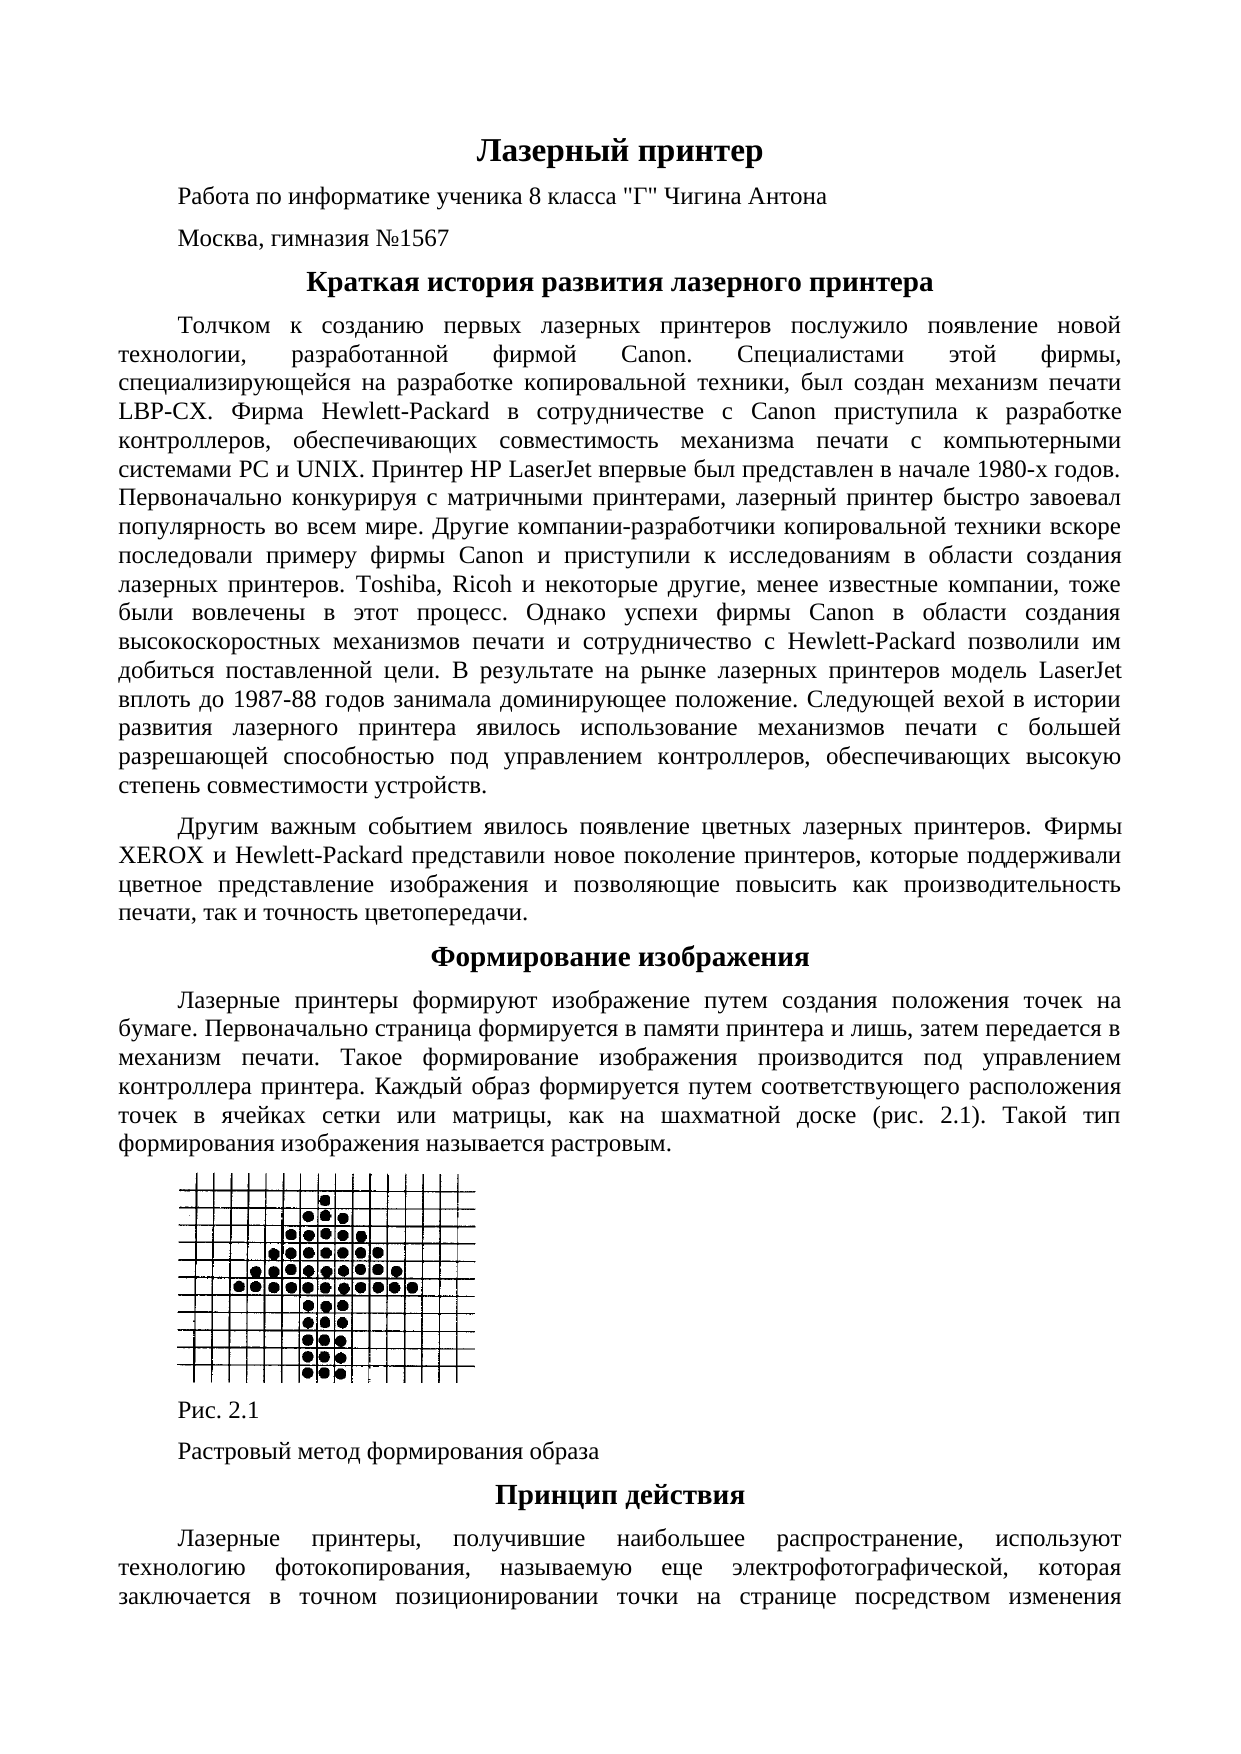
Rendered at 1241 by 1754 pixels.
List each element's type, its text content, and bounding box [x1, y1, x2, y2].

text Москва, гимназия №1567 [118, 223, 1122, 251]
text Работа по информатике ученика 8 класса "Г" Чигина Антона [118, 181, 1122, 210]
text Растровый метод формирования образа [118, 1436, 1122, 1465]
text Рис. 2.1 [118, 1395, 1122, 1424]
text Лазерный принтер [118, 131, 1122, 169]
text Формирование изображения [118, 939, 1122, 972]
text Другим важным событием явилось появление цветных лазерных принтеров. Фирмы XEROX и Hewlett-Packard представили новое поколение принтеров, которые поддерживали цветное представление изображения и позволяющие повысить как производительность печати, так и точность цветопередачи. [118, 811, 1122, 926]
text Принцип действия [118, 1477, 1122, 1511]
text Лазерные принтеры формируют изображение путем создания положения точек на бумаге. Первоначально страница формируется в памяти принтера и лишь, затем передается в механизм печати. Такое формирование изображения производится под управлением контроллера принтера. Каждый образ формируется путем соответствующего расположения точек в ячейках сетки или матрицы, как на шахматной доске (рис. 2.1). Такой тип формирования изображения называется растровым. [118, 985, 1122, 1157]
text Толчком к созданию первых лазерных принтеров послужило появление новой технологии, разработанной фирмой Canon. Специалистами этой фирмы, специализирующейся на разработке копировальной техники, был создан механизм печати LBP-CX. Фирма Hewlett-Packard в сотрудничестве с Canon приступила к разработке контроллеров, обеспечивающих совместимость механизма печати с компьютерными системами PC и UNIX. Принтер HP LaserJet впервые был представлен в начале 1980-х годов. Первоначально конкурируя с матричными принтерами, лазерный принтер быстро завоевал популярность во всем мире. Другие компании-разработчики копировальной техники вскоре последовали примеру фирмы Canon и приступили к исследованиям в области создания лазерных принтеров. Toshiba, Ricoh и некоторые другие, менее известные компании, тоже были вовлечены в этот процесс. Однако успехи фирмы Canon в области создания высокоскоростных механизмов печати и сотрудничество с Hewlett-Packard позволили им добиться поставленной цели. В результате на рынке лазерных принтеров модель LaserJet вплоть до 1987-88 годов занимала доминирующее положение. Следующей вехой в истории развития лазерного принтера явилось использование механизмов печати с большей разрешающей способностью под управлением контроллеров, обеспечивающих высокую степень совместимости устройств. [118, 310, 1122, 799]
text Краткая история развития лазерного принтера [118, 264, 1122, 297]
picture [177, 1169, 476, 1383]
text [118, 1523, 1122, 1610]
